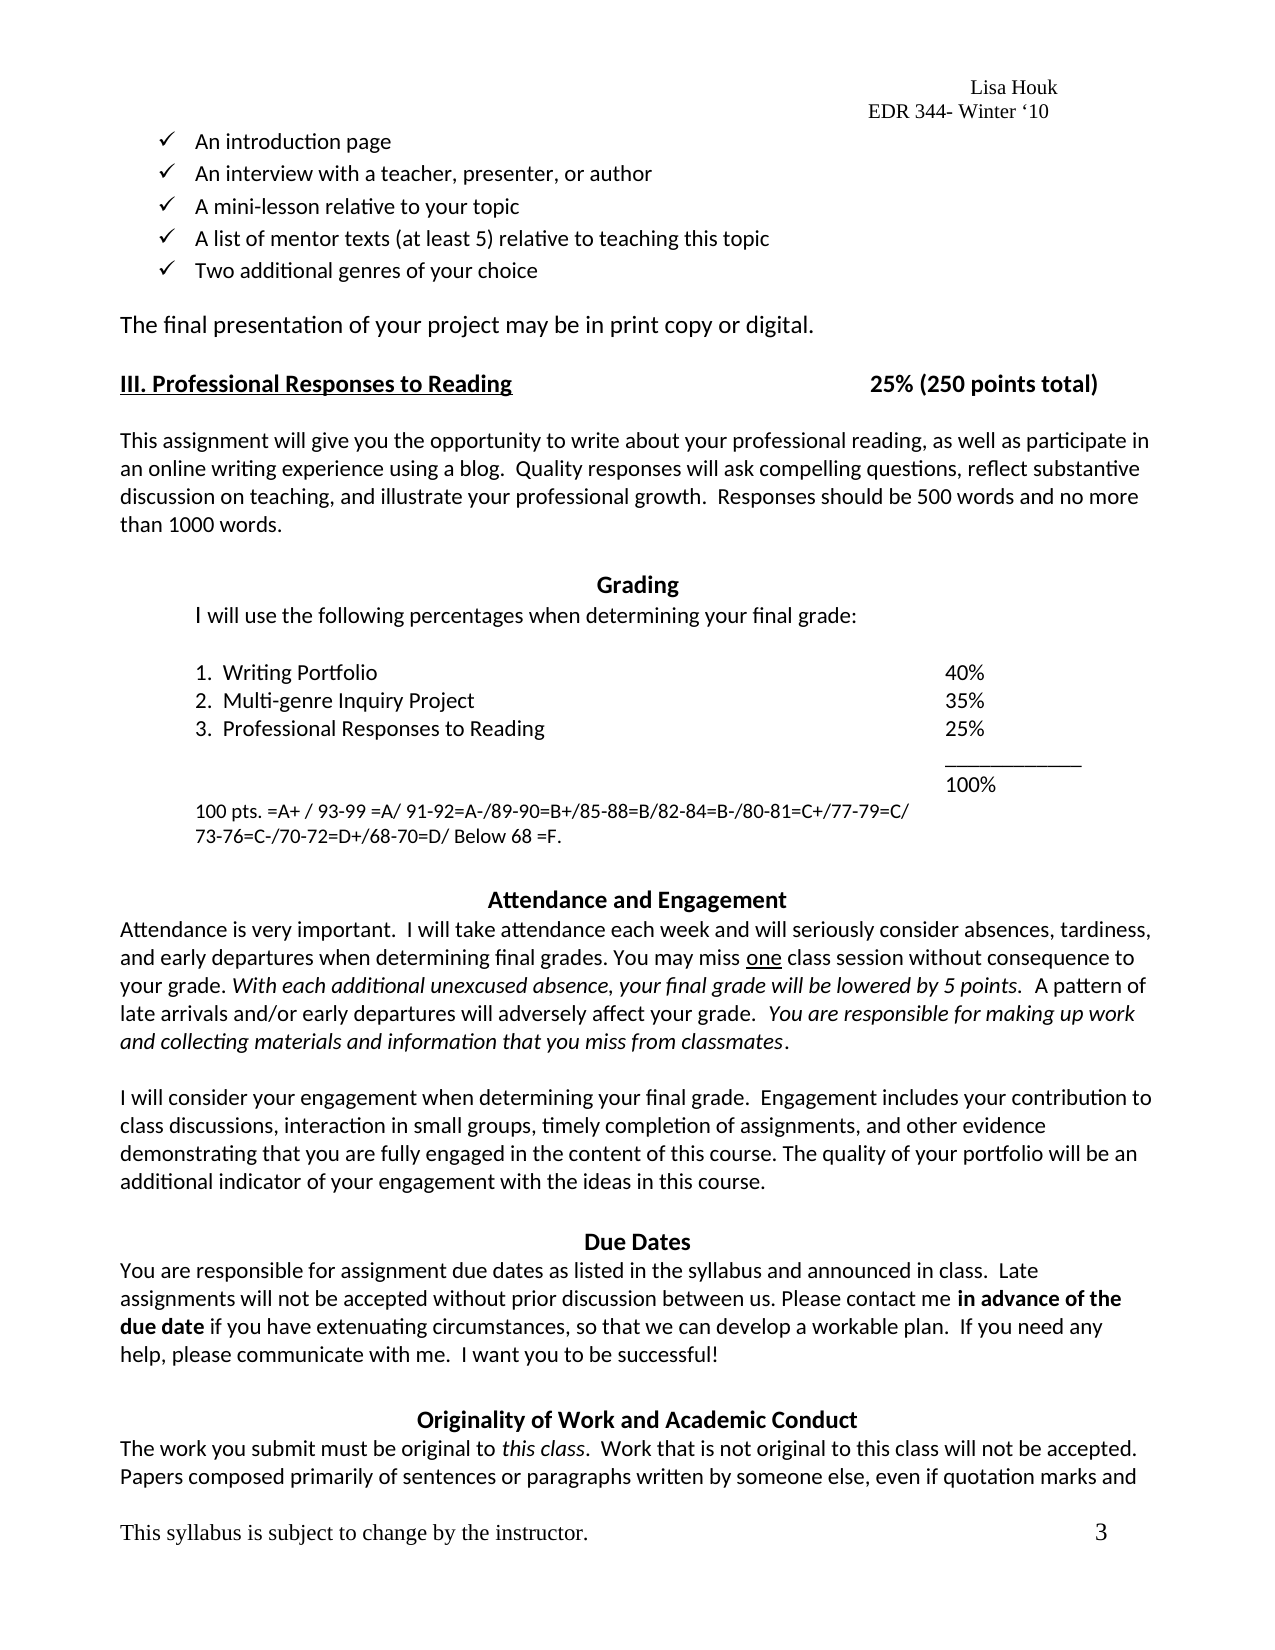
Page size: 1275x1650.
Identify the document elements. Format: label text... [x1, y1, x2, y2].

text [120, 1434, 1155, 1491]
list An introduction page [157, 120, 1155, 155]
text This assignment will give you the opportunity to write about your professional reading, as well as participate in an online writing experience using a blog. Quality responses will ask compelling questions, reflect substantive discussion on teaching, and illustrate your professional growth. Responses should be 500 words and no more than 1000 words. [120, 426, 1155, 538]
text I will consider your engagement when determining your final grade. Engagement includes your contribution to class discussions, interaction in small groups, timely completion of assignments, and other evidence demonstrating that you are fully engaged in the content of this course. The quality of your portfolio will be an additional indicator of your engagement with the ideas in this course. [120, 1083, 1155, 1195]
text 2. Multi-genre Inquiry Project 35% 3. Professional Responses to Reading 25% [120, 686, 1155, 742]
list Two additional genres of your choice [157, 256, 1155, 284]
list An interview with a teacher, presenter, or author [157, 159, 1155, 188]
text The final presentation of your project may be in print copy or digital. [120, 309, 1155, 340]
text 73-76=C-/70-72=D+/68-70=D/ Below 68 =F. [120, 823, 1155, 849]
text 1. Writing Portfolio 40% [120, 658, 1155, 686]
list A mini-lesson relative to your topic [157, 192, 1155, 220]
text 100% [120, 770, 1155, 798]
text You are responsible for assignment due dates as listed in the syllabus and announced in class. Late assignments will not be accepted without prior discussion between us. Please contact me in advance of the due date if you have extenuating circumstances, so that we can develop a workable plan. If you need any help, please communicate with me. I want you to be successful! [120, 1256, 1155, 1368]
text 100 pts. =A+ / 93-99 =A/ 91-92=A-/89-90=B+/85-88=B/82-84=B-/80-81=C+/77-79=C/ [120, 798, 1155, 823]
text Attendance is very important. I will take attendance each week and will seriously consider absences, tardiness, and early departures when determining final grades. You may miss one class session without consequence to your grade. With each additional unexcused absence, your final grade will be lowered by 5 points. A pattern of late arrivals and/or early departures will adversely affect your grade. You are responsible for making up work and collecting materials and information that you miss from classmates. [120, 915, 1155, 1055]
subtitle Originality of Work and Academic Conduct [120, 1404, 1155, 1434]
subtitle Attendance and Engagement [120, 884, 1155, 915]
text Grading [120, 569, 1155, 599]
text III. Professional Responses to Reading 25% (250 points total) [120, 368, 1155, 398]
subtitle Due Dates [120, 1226, 1155, 1256]
text ____________ [120, 742, 1155, 770]
text I will use the following percentages when determining your final grade: [120, 599, 1155, 630]
list A list of mentor texts (at least 5) relative to teaching this topic [157, 224, 1155, 252]
